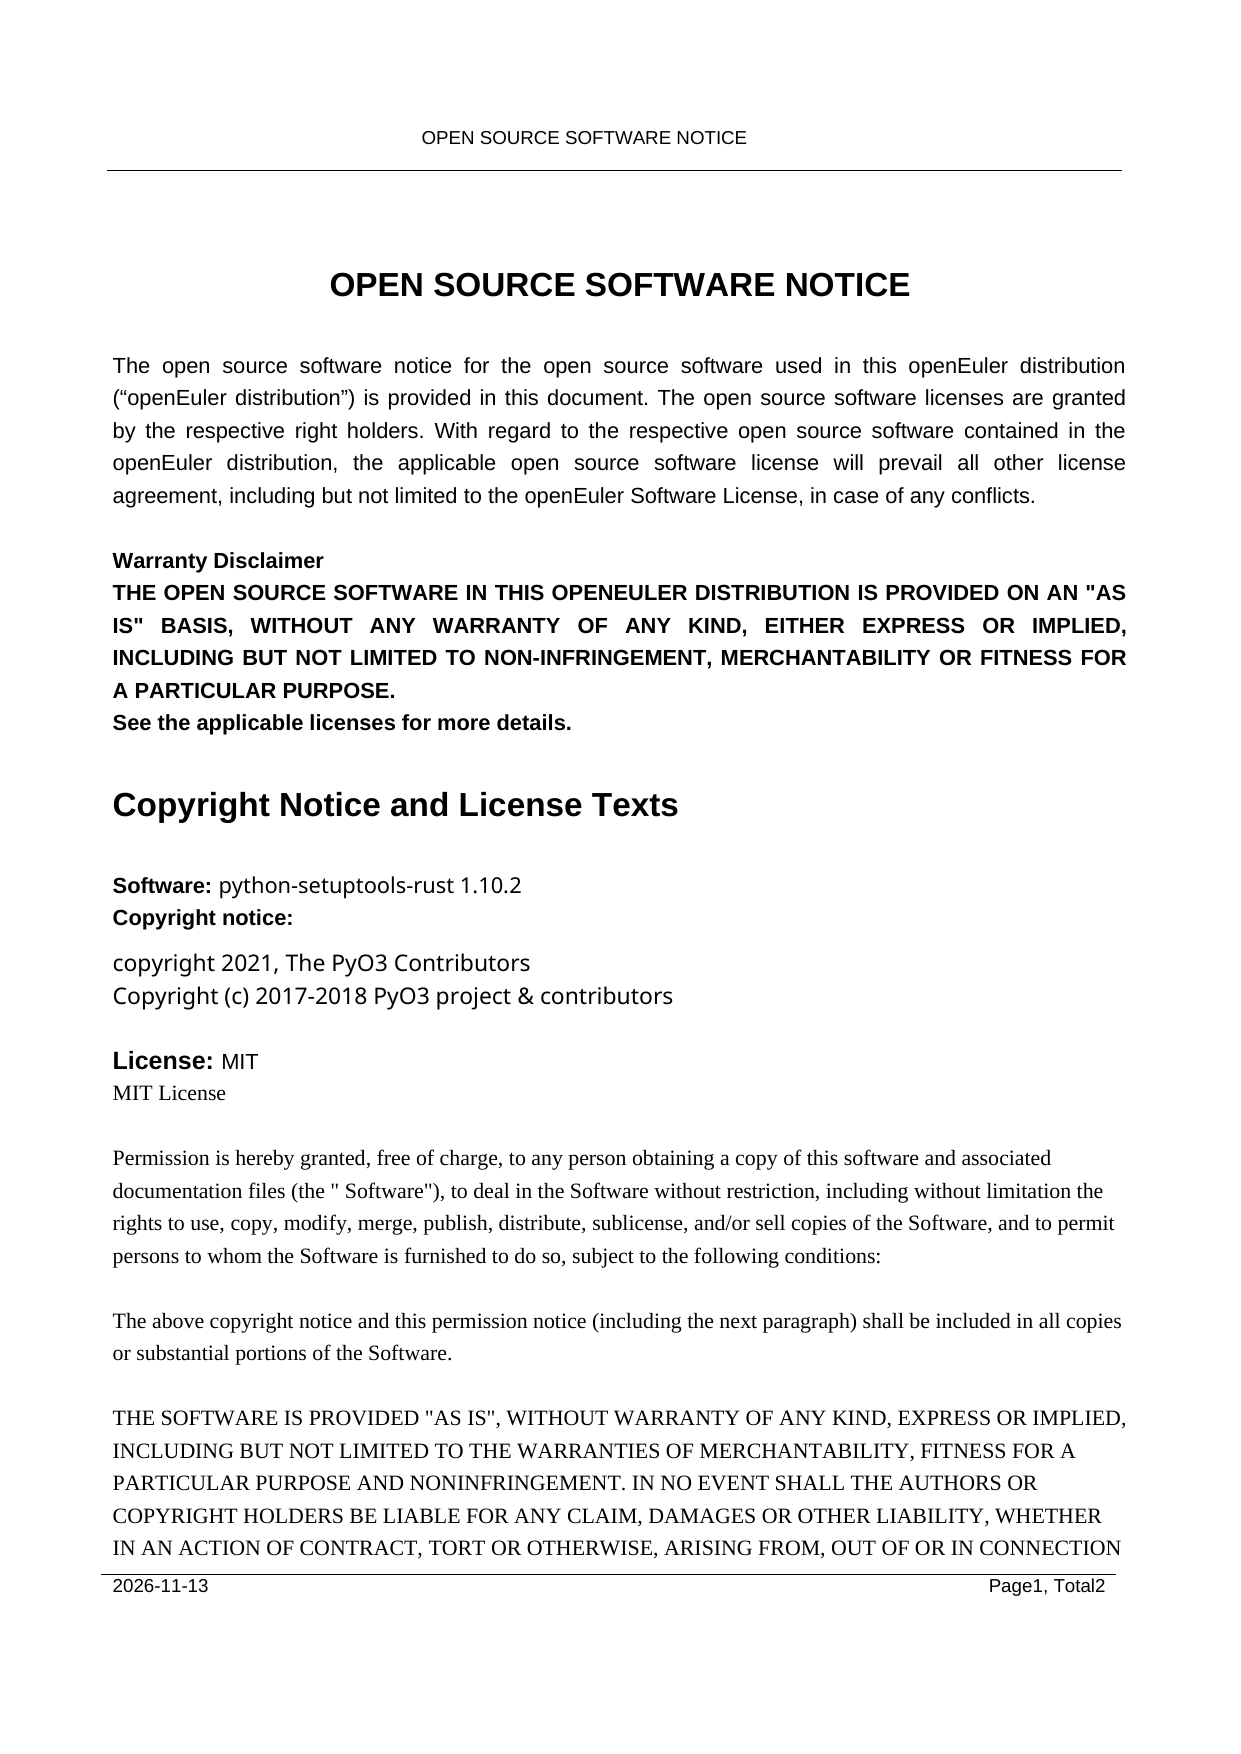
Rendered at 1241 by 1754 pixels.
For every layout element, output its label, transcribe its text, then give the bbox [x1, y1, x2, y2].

text Copyright Notice and License Texts [112, 771, 1128, 836]
title Software: python-setuptools-rust 1.10.2 [112, 869, 1128, 901]
text Copyright notice: [112, 901, 1128, 934]
text OPEN SOURCE SOFTWARE NOTICE [112, 251, 1128, 316]
text The open source software notice for the open source software used in this openEuler distribution (“openEuler distribution”) is provided in this document. The open source software licenses are granted by the respective right holders. With regard to the respective open source software contained in the openEuler distribution, the applicable open source software license will prevail all other license agreement, including but not limited to the openEuler Software License, in case of any conflicts. [112, 349, 1128, 511]
text THE OPEN SOURCE SOFTWARE IN THIS OPENEULER DISTRIBUTION IS PROVIDED ON AN "AS IS" BASIS, WITHOUT ANY WARRANTY OF ANY KIND, EITHER EXPRESS OR IMPLIED, INCLUDING BUT NOT LIMITED TO NON-INFRINGEMENT, MERCHANTABILITY OR FITNESS FOR A PARTICULAR PURPOSE. See the applicable licenses for more details. [112, 576, 1128, 739]
text copyright 2021, The PyO3 Contributors Copyright (c) 2017-2018 PyO3 project & contributors [112, 947, 1128, 1044]
text Warranty Disclaimer [112, 544, 1128, 576]
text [112, 1077, 1128, 1564]
text License: MIT [112, 1044, 1128, 1077]
